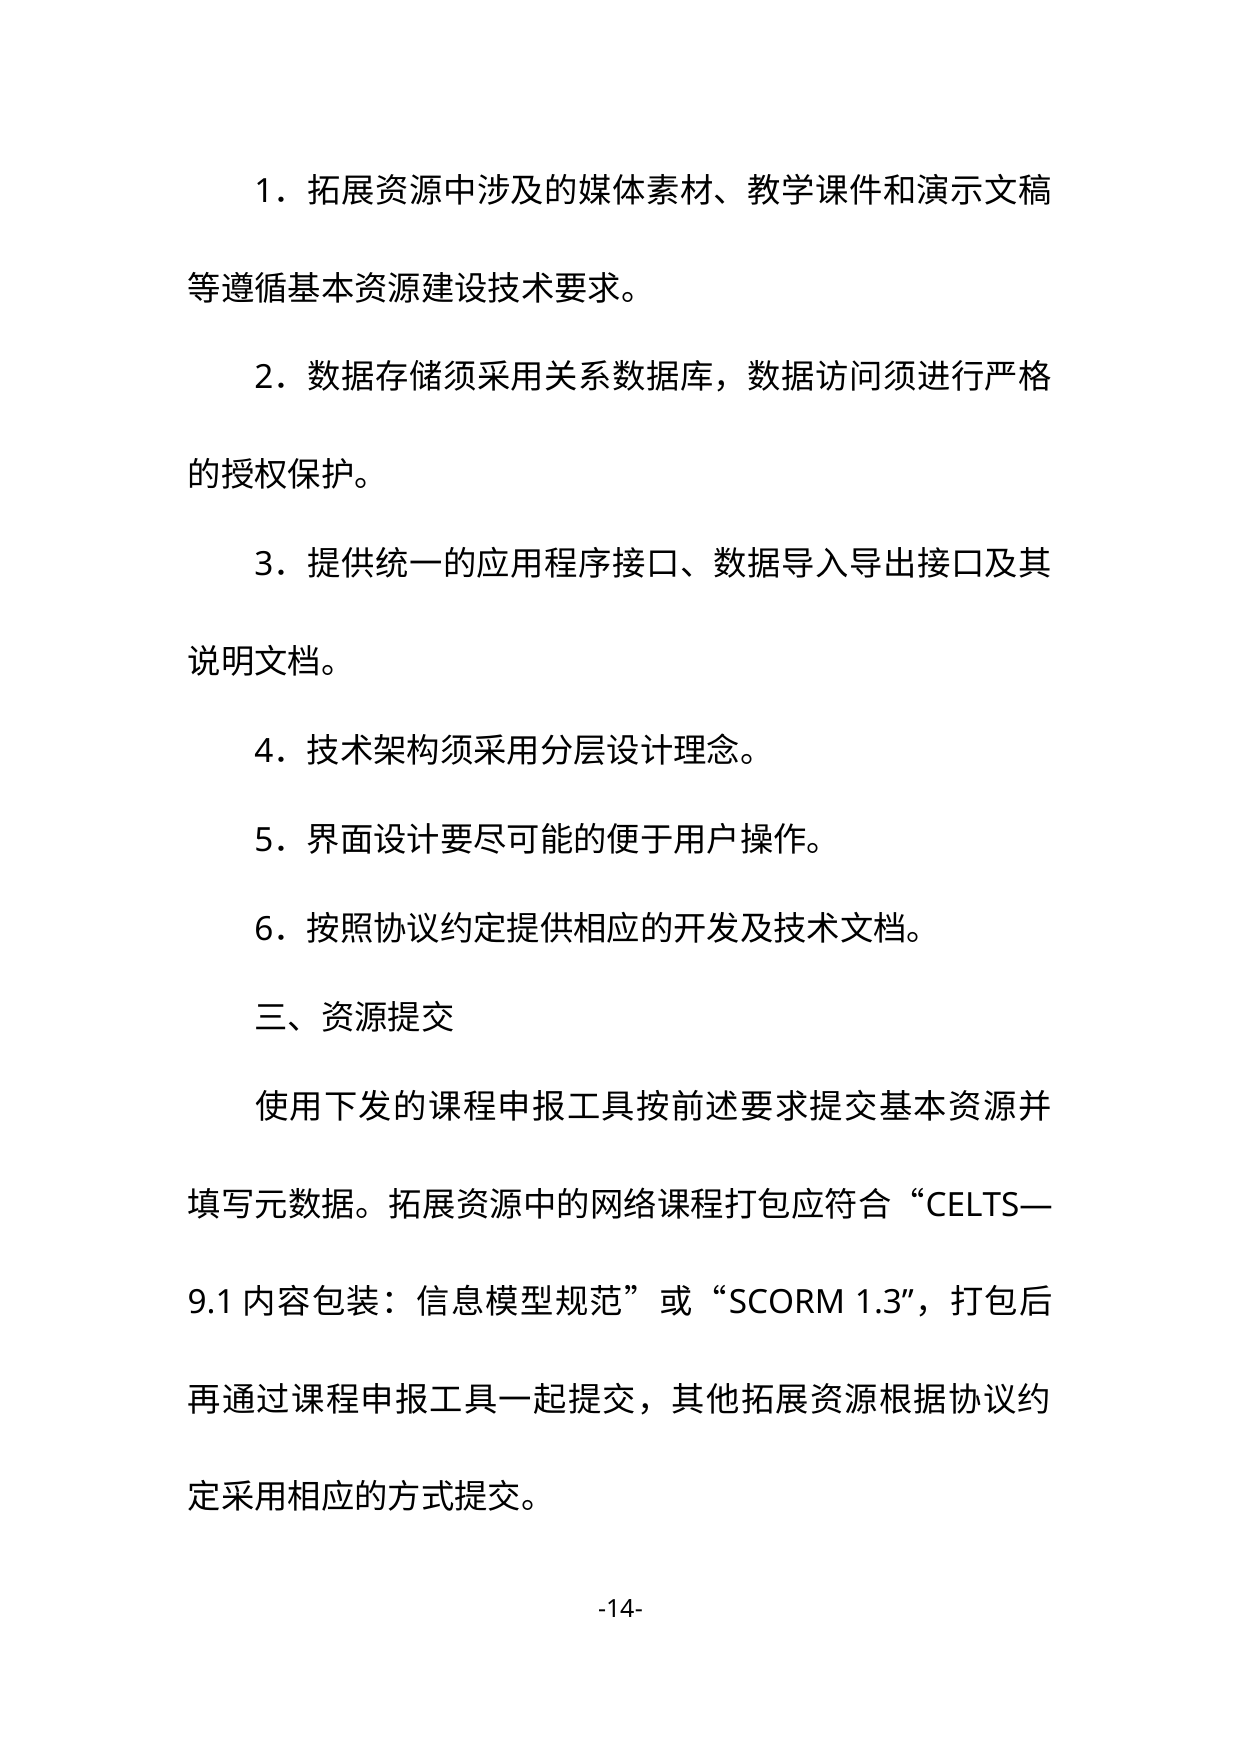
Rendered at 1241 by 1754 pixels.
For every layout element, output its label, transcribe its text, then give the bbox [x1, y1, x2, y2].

text 三、资源提交 [187, 983, 1053, 1048]
text 6．按照协议约定提供相应的开发及技术文档。 [187, 893, 1053, 958]
text 1．拓展资源中涉及的媒体素材、教学课件和演示文稿等遵循基本资源建设技术要求。 [187, 156, 1053, 318]
text 5．界面设计要尽可能的便于用户操作。 [187, 804, 1053, 869]
text 4．技术架构须采用分层设计理念。 [187, 715, 1053, 780]
text 3．提供统一的应用程序接口、数据导入导出接口及其说明文档。 [187, 529, 1053, 691]
text 使用下发的课程申报工具按前述要求提交基本资源并填写元数据。拓展资源中的网络课程打包应符合“CELTS—9.1内容包装：信息模型规范”或“SCORM 1.3”，打包后再通过课程申报工具一起提交，其他拓展资源根据协议约定采用相应的方式提交。 [187, 1072, 1053, 1527]
text 2．数据存储须采用关系数据库，数据访问须进行严格的授权保护。 [187, 342, 1053, 504]
